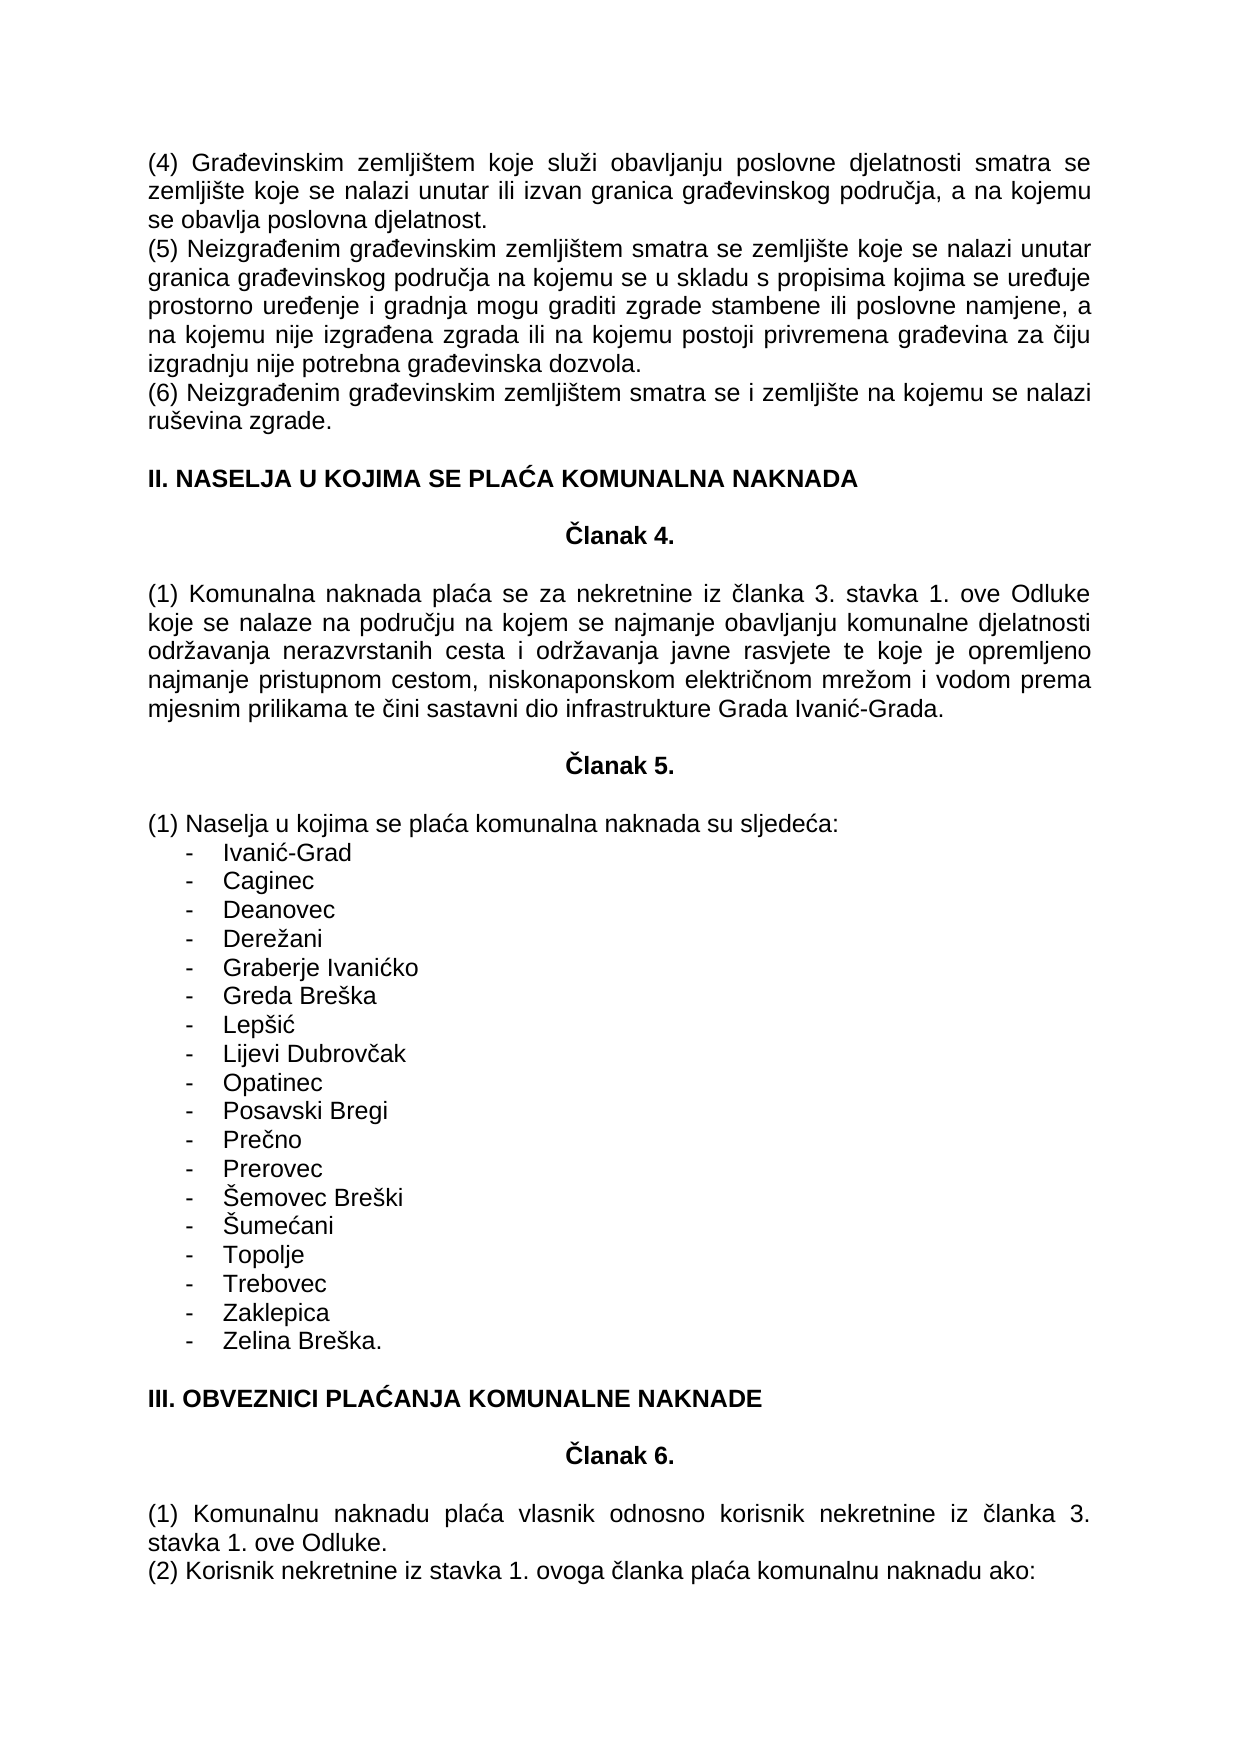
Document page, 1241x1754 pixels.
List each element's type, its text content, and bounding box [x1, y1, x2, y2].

list Opatinec [185, 1068, 1093, 1096]
text Članak 6. [148, 1441, 1093, 1470]
list Zaklepica [185, 1298, 1093, 1326]
text (1) Naselja u kojima se plaća komunalna naknada su sljedeća: [148, 809, 1093, 838]
list Prečno [185, 1125, 1093, 1154]
list Zelina Breška. [185, 1326, 1093, 1355]
text II. NASELJA U KOJIMA SE PLAĆA KOMUNALNA NAKNADA [148, 464, 1093, 493]
text (5) Neizgrađenim građevinskim zemljištem smatra se zemljište koje se nalazi unutar granica građevinskog područja na kojemu se u skladu s propisima kojima se uređuje prostorno uređenje i gradnja mogu graditi zgrade stambene ili poslovne namjene, a na kojemu nije izgrađena zgrada ili na kojemu postoji privremena građevina za čiju izgradnju nije potrebna građevinska dozvola. [148, 234, 1093, 378]
list Ivanić-Grad [185, 838, 1093, 866]
text (6) Neizgrađenim građevinskim zemljištem smatra se i zemljište na kojemu se nalazi ruševina zgrade. [148, 378, 1093, 435]
list Šemovec Breški [185, 1183, 1093, 1211]
list Trebovec [185, 1269, 1093, 1298]
text Članak 5. [148, 751, 1093, 780]
list Lijevi Dubrovčak [185, 1039, 1093, 1068]
list Prerovec [185, 1154, 1093, 1183]
list Caginec [185, 866, 1093, 895]
list Šumećani [185, 1211, 1093, 1240]
list Lepšić [185, 1010, 1093, 1039]
list Deanovec [185, 895, 1093, 924]
text III. OBVEZNICI PLAĆANJA KOMUNALNE NAKNADE [148, 1384, 1093, 1413]
list Graberje Ivanićko [185, 953, 1093, 981]
text (1) Komunalna naknada plaća se za nekretnine iz članka 3. stavka 1. ove Odluke koje se nalaze na području na kojem se najmanje obavljanju komunalne djelatnosti održavanja nerazvrstanih cesta i održavanja javne rasvjete te koje je opremljeno najmanje pristupnom cestom, niskonaponskom električnom mrežom i vodom prema mjesnim prilikama te čini sastavni dio infrastrukture Grada Ivanić-Grada. [148, 579, 1093, 723]
list Greda Breška [185, 981, 1093, 1010]
text (4) Građevinskim zemljištem koje služi obavljanju poslovne djelatnosti smatra se zemljište koje se nalazi unutar ili izvan granica građevinskog područja, a na kojemu se obavlja poslovna djelatnost. [148, 148, 1093, 234]
text (1) Komunalnu naknadu plaća vlasnik odnosno korisnik nekretnine iz članka 3. stavka 1. ove Odluke. [148, 1499, 1093, 1556]
text (2) Korisnik nekretnine iz stavka 1. ovoga članka plaća komunalnu naknadu ako: [148, 1556, 1093, 1585]
list Topolje [185, 1240, 1093, 1269]
text Članak 4. [148, 521, 1093, 550]
list Posavski Bregi [185, 1096, 1093, 1125]
list Derežani [185, 924, 1093, 953]
